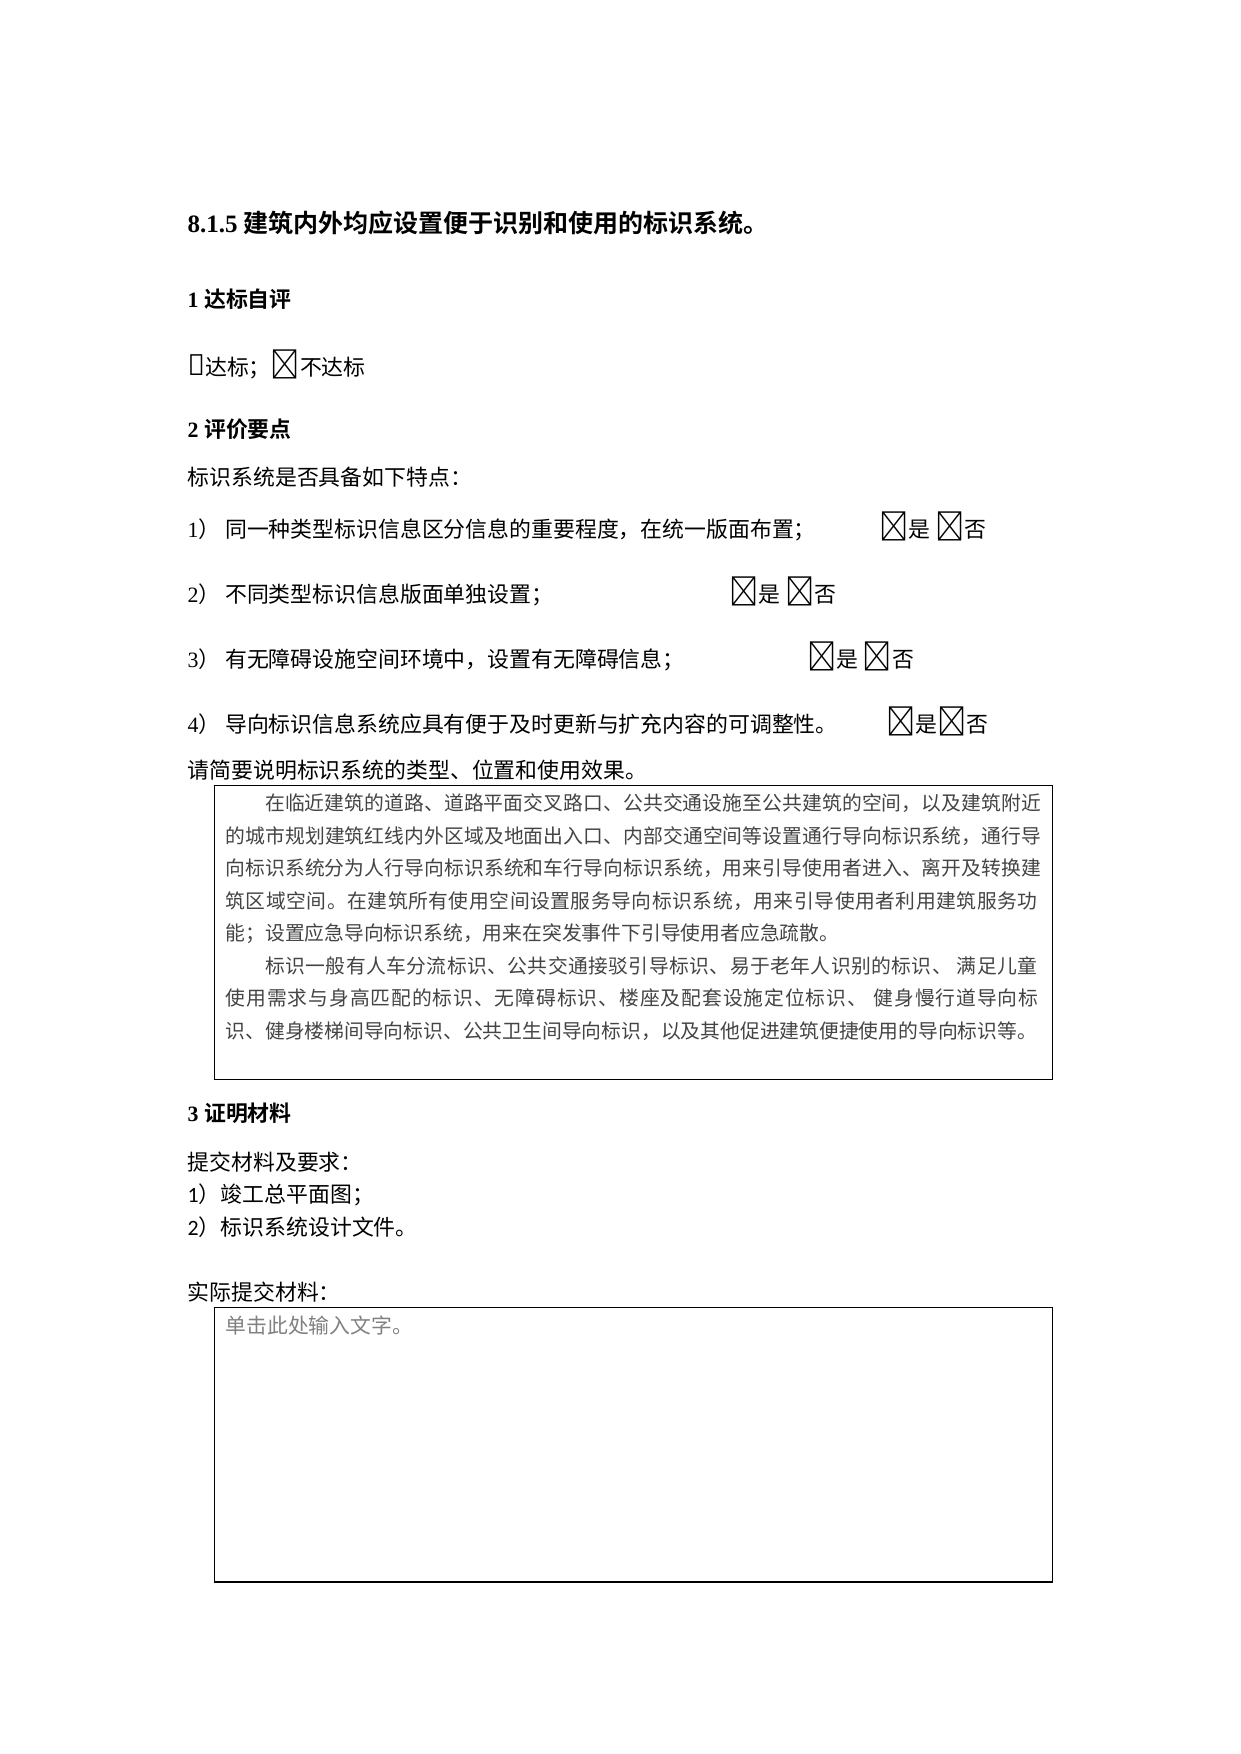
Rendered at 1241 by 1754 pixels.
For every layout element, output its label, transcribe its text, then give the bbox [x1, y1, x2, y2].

list 导向标识信息系统应具有便于及时更新与扩充内容的可调整性。 是否 [187, 687, 1053, 752]
text 3 证明材料 [187, 1096, 1053, 1128]
list 同一种类型标识信息区分信息的重要程度，在统一版面布置； 是 否 [187, 492, 1053, 557]
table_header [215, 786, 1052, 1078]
text 提交材料及要求： [187, 1144, 1053, 1177]
text 标识系统是否具备如下特点： [187, 460, 1053, 492]
text 达标；不达标 [187, 330, 1053, 395]
text 2）标识系统设计文件。 [187, 1209, 1053, 1242]
text 实际提交材料： [187, 1274, 1053, 1307]
list 不同类型标识信息版面单独设置； 是 否 [187, 557, 1053, 622]
text 1）竣工总平面图； [187, 1177, 1053, 1209]
text 请简要说明标识系统的类型、位置和使用效果。 [187, 752, 1053, 785]
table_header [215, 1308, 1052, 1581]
list 有无障碍设施空间环境中，设置有无障碍信息； 是 否 [187, 622, 1053, 687]
text 2 评价要点 [187, 411, 1053, 444]
subtitle 8.1.5 建筑内外均应设置便于识别和使用的标识系统。 [187, 189, 1053, 254]
text 1 达标自评 [187, 281, 1053, 314]
